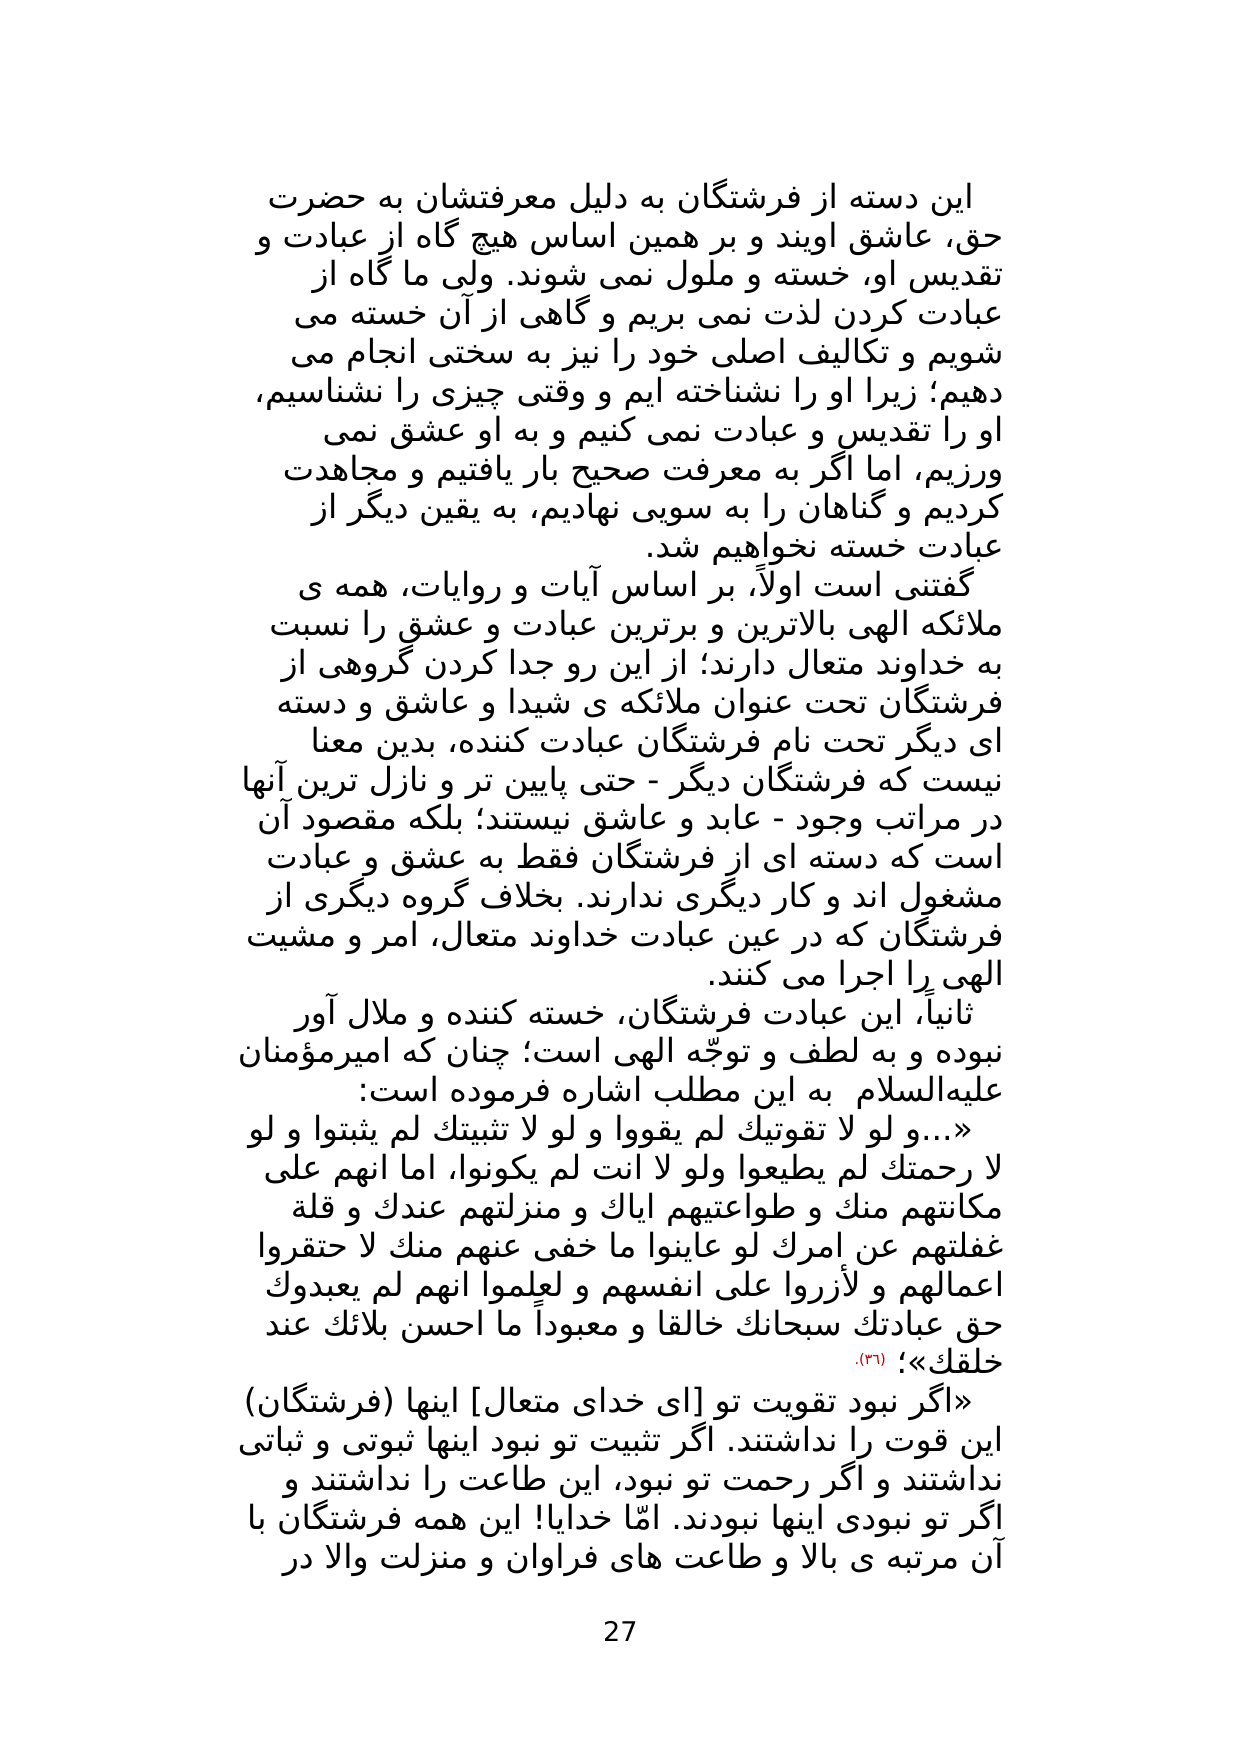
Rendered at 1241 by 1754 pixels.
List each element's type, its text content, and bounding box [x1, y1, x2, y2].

text گفتنى است اولاً، بر اساس آيات و روايات، ‌همه ى ملائكه الهى بالاترين و برترين عبادت و عشق را نسبت به خداوند متعال دارند؛ از اين رو جدا كردن گروهى از فرشتگان تحت عنوان ملائكه ى شيدا و عاشق و دسته اى ديگر تحت نام فرشتگان عبادت كننده، بدين معنا نيست كه فرشتگان ديگر - حتى پايين تر و نازل ترين آنها در مراتب وجود - عابد و عاشق نيستند؛ بلكه مقصود آن است كه دسته اى از فرشتگان فقط به عشق و عبادت مشغول اند و كار ديگرى ندارند. بخلاف گروه ديگرى از فرشتگان كه در عين عبادت خداوند متعال، امر و مشيت الهى را اجرا مى كنند. [236, 566, 1004, 993]
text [236, 1382, 1004, 1576]
text «...و لو لا تقوتيك لم يقووا و لو لا تثبيتك لم يثبتوا و لو لا رحمتك لم يطيعوا ولو لا انت لم يكونوا، اما انهم على مكانتهم منك و طواعتيهم اياك و منزلتهم عندك و قلة غفلتهم عن امرك لو عاينوا ما خفى عنهم منك لا حتقروا اعمالهم و لأزروا على انفسهم و لعلموا انهم لم يعبدوك حق عبادتك سبحانك خالقا و معبوداً ما احسن بلائك عند خلقك»؛ (٣٦). [236, 1110, 1004, 1382]
text ثانياً، اين عبادت فرشتگان، خسته كننده و ملال آور نبوده و به لطف و توجّه الهى است؛ چنان كه اميرمؤمنان عليه‌السلام به اين مطلب اشاره فرموده است: [236, 993, 1004, 1110]
text اين دسته از فرشتگان به دليل معرفتشان به حضرت حق، عاشق اويند و بر همين اساس هيچ گاه از عبادت و تقديس او، خسته و ملول نمى شوند. ولى ما گاه از عبادت كردن لذت نمى بريم و گاهى از آن خسته مى شويم و تكاليف اصلى خود را نيز به سختى انجام مى دهيم؛ زيرا او را نشناخته ايم و وقتى چيزى را نشناسيم، او را تقديس و عبادت نمى كنيم و به او عشق نمى ورزيم، اما اگر به معرفت صحيح بار يافتيم و مجاهدت كرديم و گناهان را به سويى نهاديم، به يقين ديگر از عبادت خسته نخواهيم شد. [236, 177, 1004, 566]
